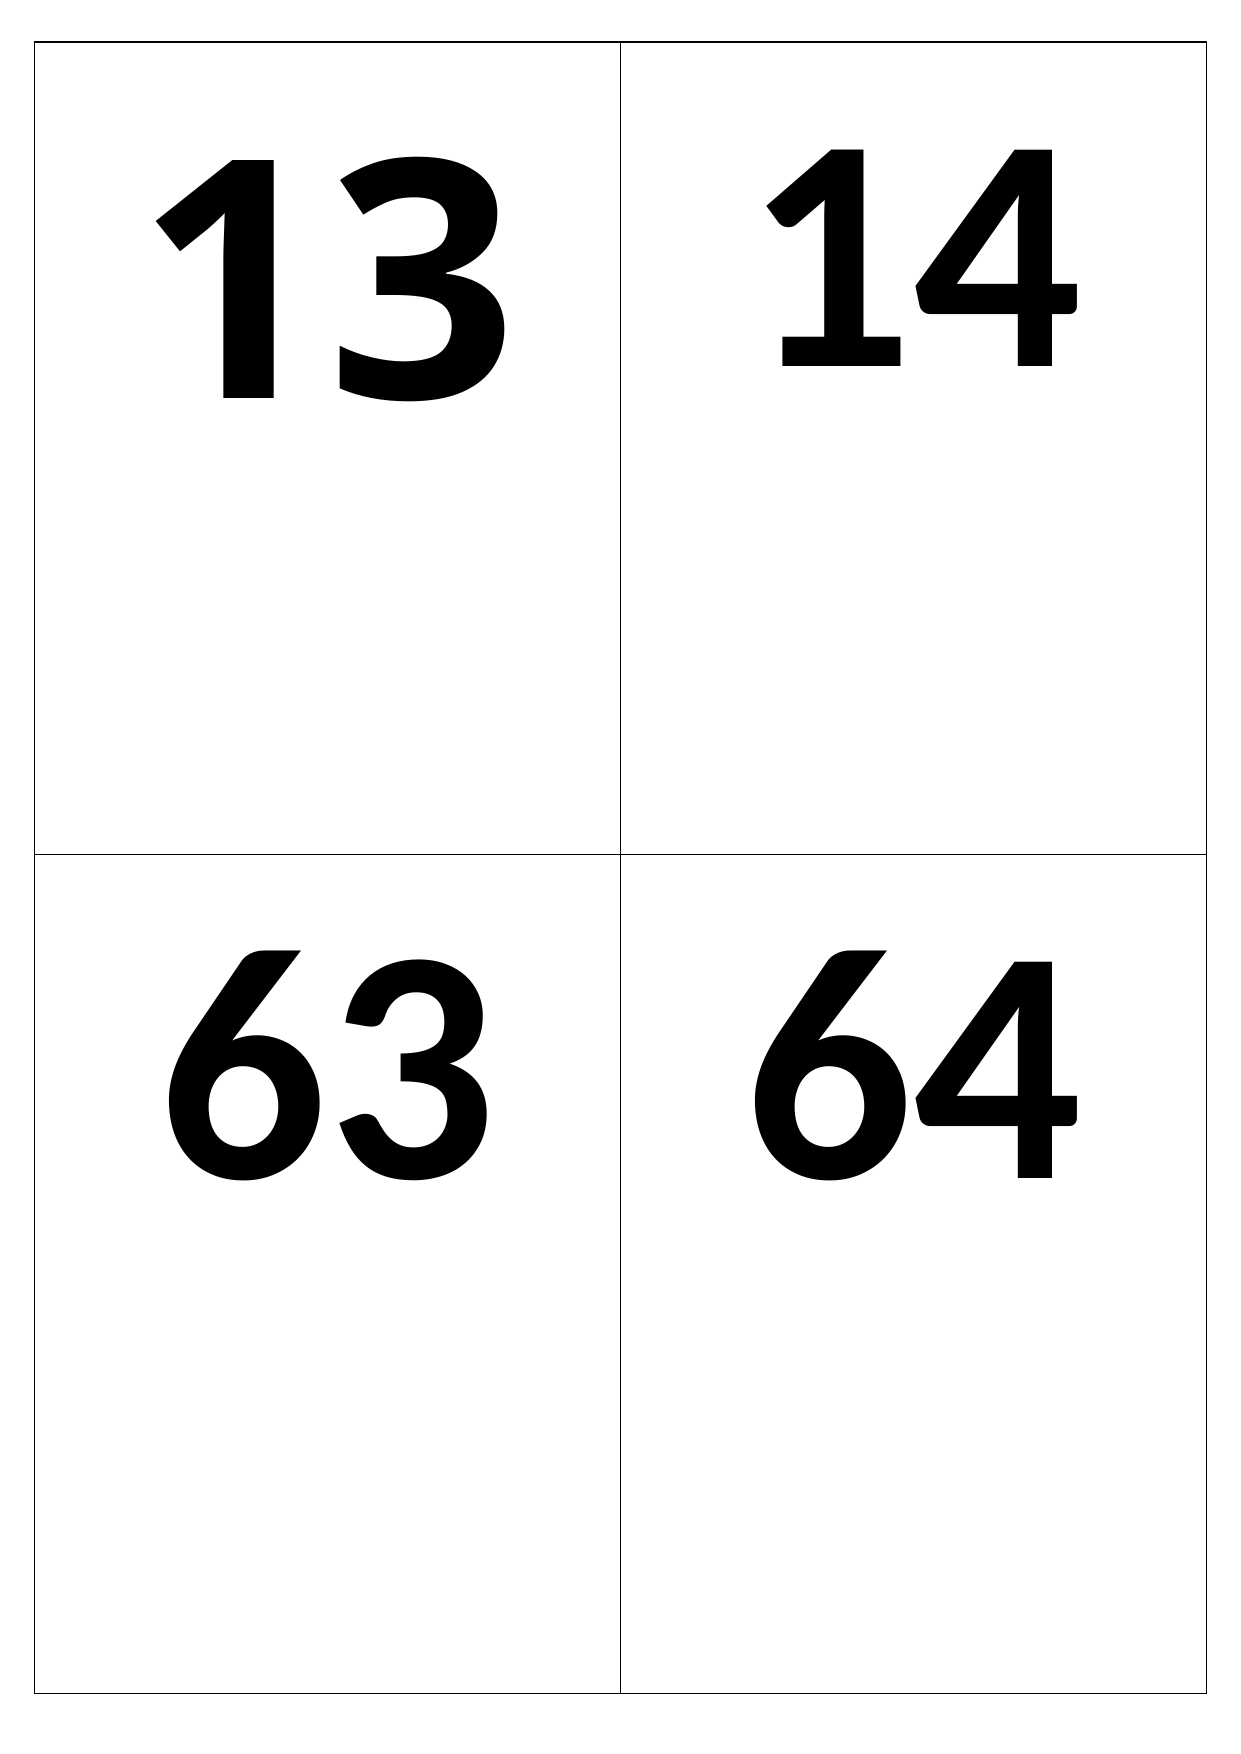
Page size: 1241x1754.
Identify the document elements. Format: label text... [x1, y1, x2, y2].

table_cell 63 [35, 855, 620, 1693]
table_cell 14 [621, 43, 1206, 853]
table_cell 13 [35, 43, 620, 853]
table_cell 64 [621, 855, 1206, 1693]
